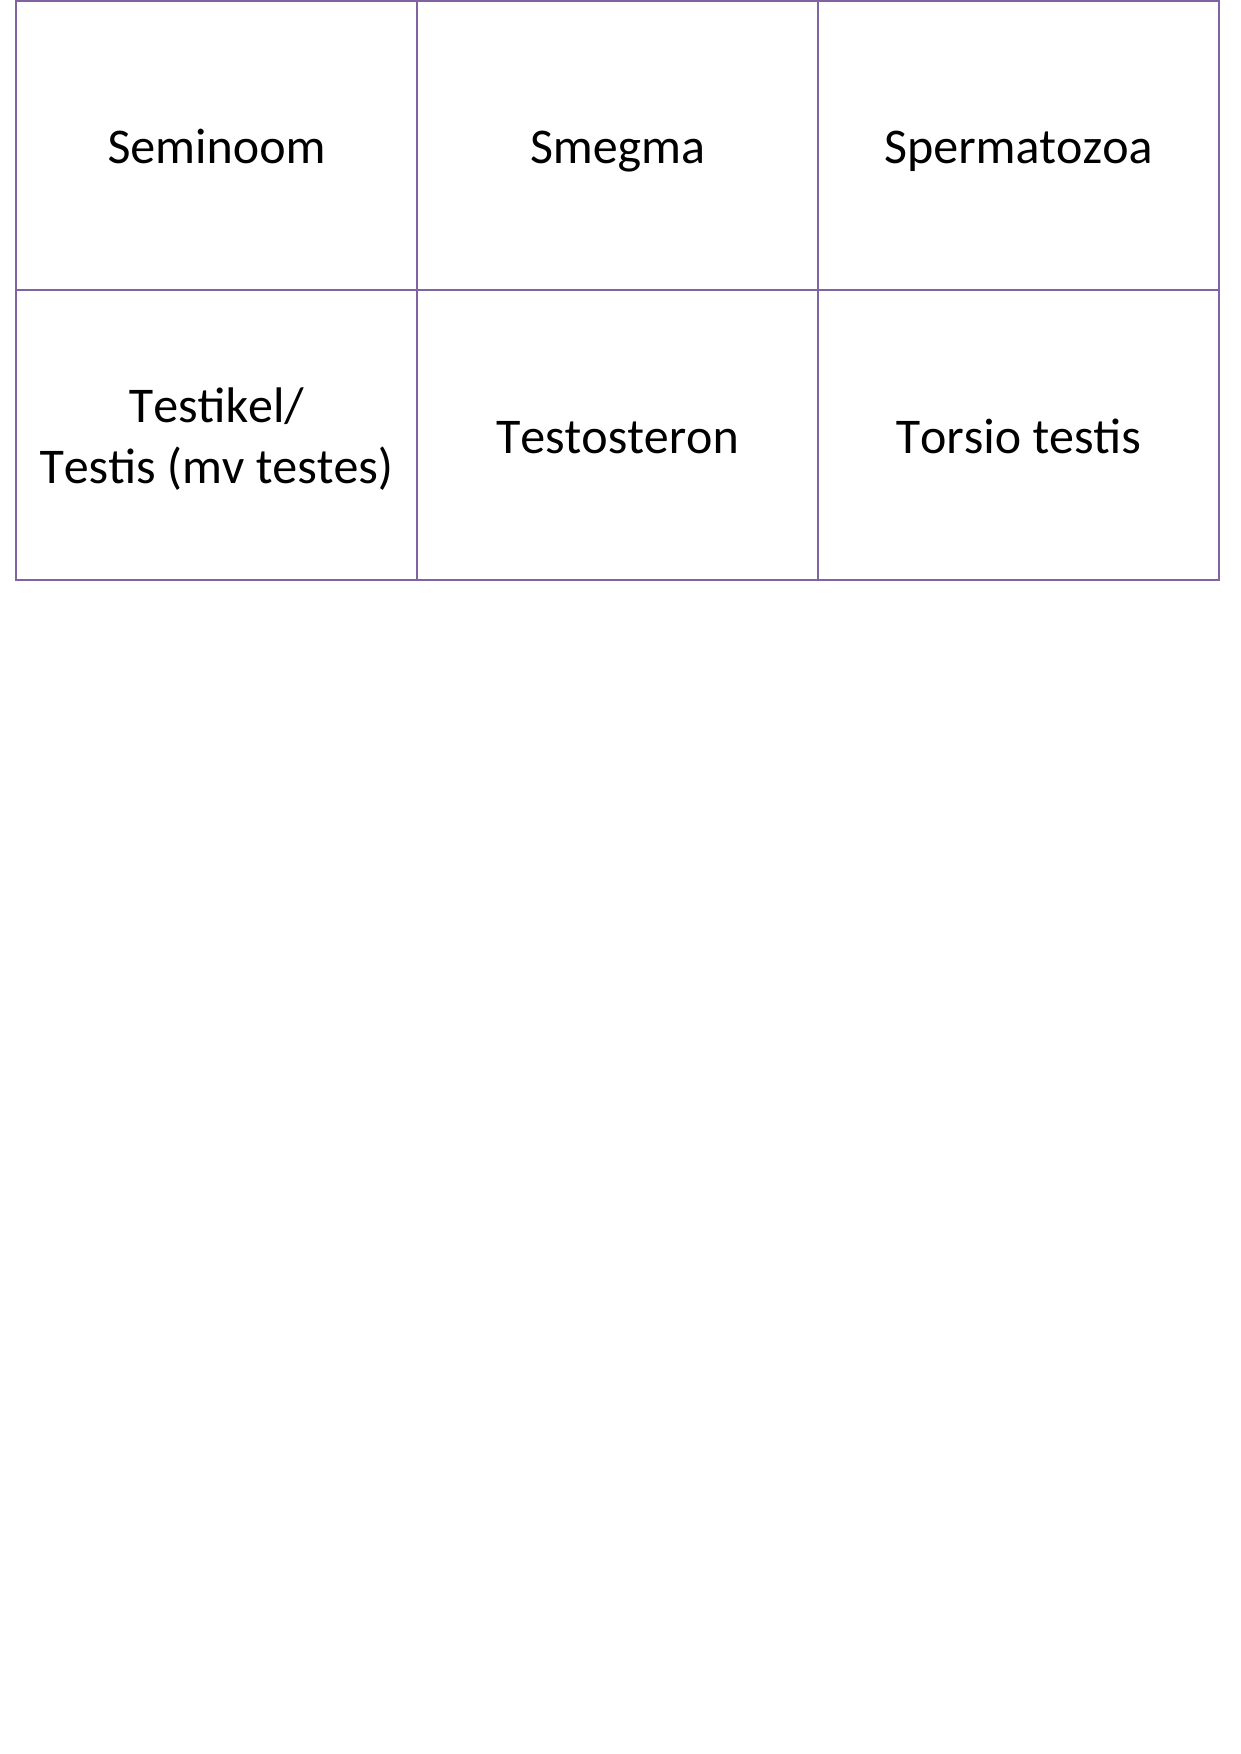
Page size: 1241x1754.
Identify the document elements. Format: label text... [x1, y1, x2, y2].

table_cell Spermatozoa [819, 2, 1218, 289]
table_cell Testosteron [418, 291, 817, 579]
table_cell Seminoom [17, 2, 416, 289]
table_cell Testikel/ Testis (mv testes) [17, 291, 416, 579]
table_cell Smegma [418, 2, 817, 289]
table_cell Torsio testis [819, 291, 1218, 579]
